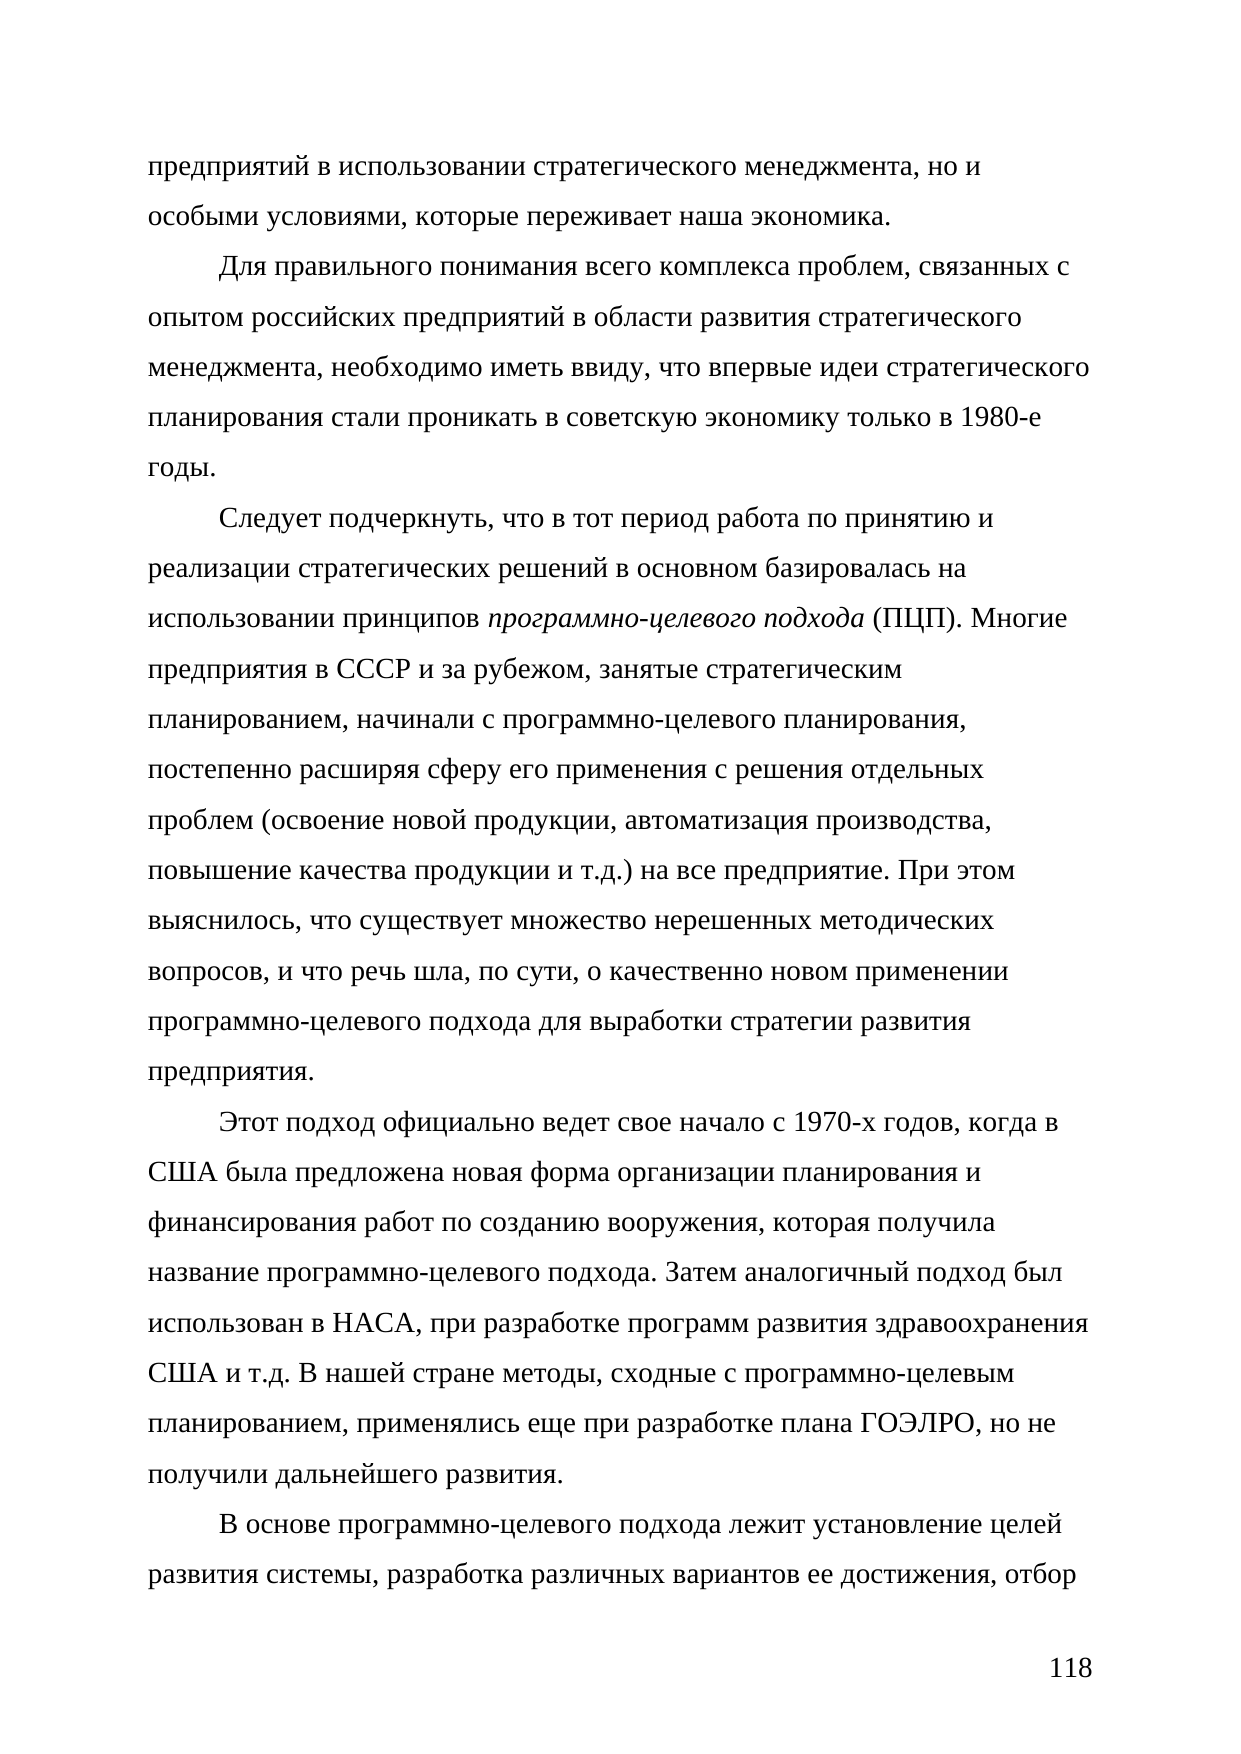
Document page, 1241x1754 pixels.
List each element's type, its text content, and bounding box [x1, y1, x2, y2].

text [148, 1506, 1092, 1590]
text Этот подход официально ведет свое начало с 1970-х годов, когда в США была предложена новая форма организации планирования и финансирования работ по созданию вооружения, которая получила название программно-целевого подхода. Затем аналогичный подход был использован в НАСА, при разработке программ развития здравоохранения США и т.д. В нашей стране методы, сходные с программно-целевым планированием, применялись еще при разработке плана ГОЭЛРО, но не получили дальнейшего развития. [148, 1104, 1092, 1489]
text Следует подчеркнуть, что в тот период работа по принятию и реализации стратегических решений в основном базировалась на использовании принципов программно-целевого подхода (ПЦП). Многие предприятия в СССР и за рубежом, занятые стратегическим планированием, начинали с программно-целевого планирования, постепенно расширяя сферу его применения с решения отдельных проблем (освоение новой продукции, автоматизация производства, повышение качества продукции и т.д.) на все предприятие. При этом выяснилось, что существует множество нерешенных методических вопросов, и что речь шла, по сути, о качественно новом применении программно-целевого подхода для выработки стратегии развития предприятия. [148, 500, 1092, 1087]
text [148, 148, 1092, 232]
text Для правильного понимания всего комплекса проблем, связанных с опытом российских предприятий в области развития стратегического менеджмента, необходимо иметь ввиду, что впервые идеи стратегического планирования стали проникать в советскую экономику только в 1980-е годы. [148, 248, 1092, 483]
